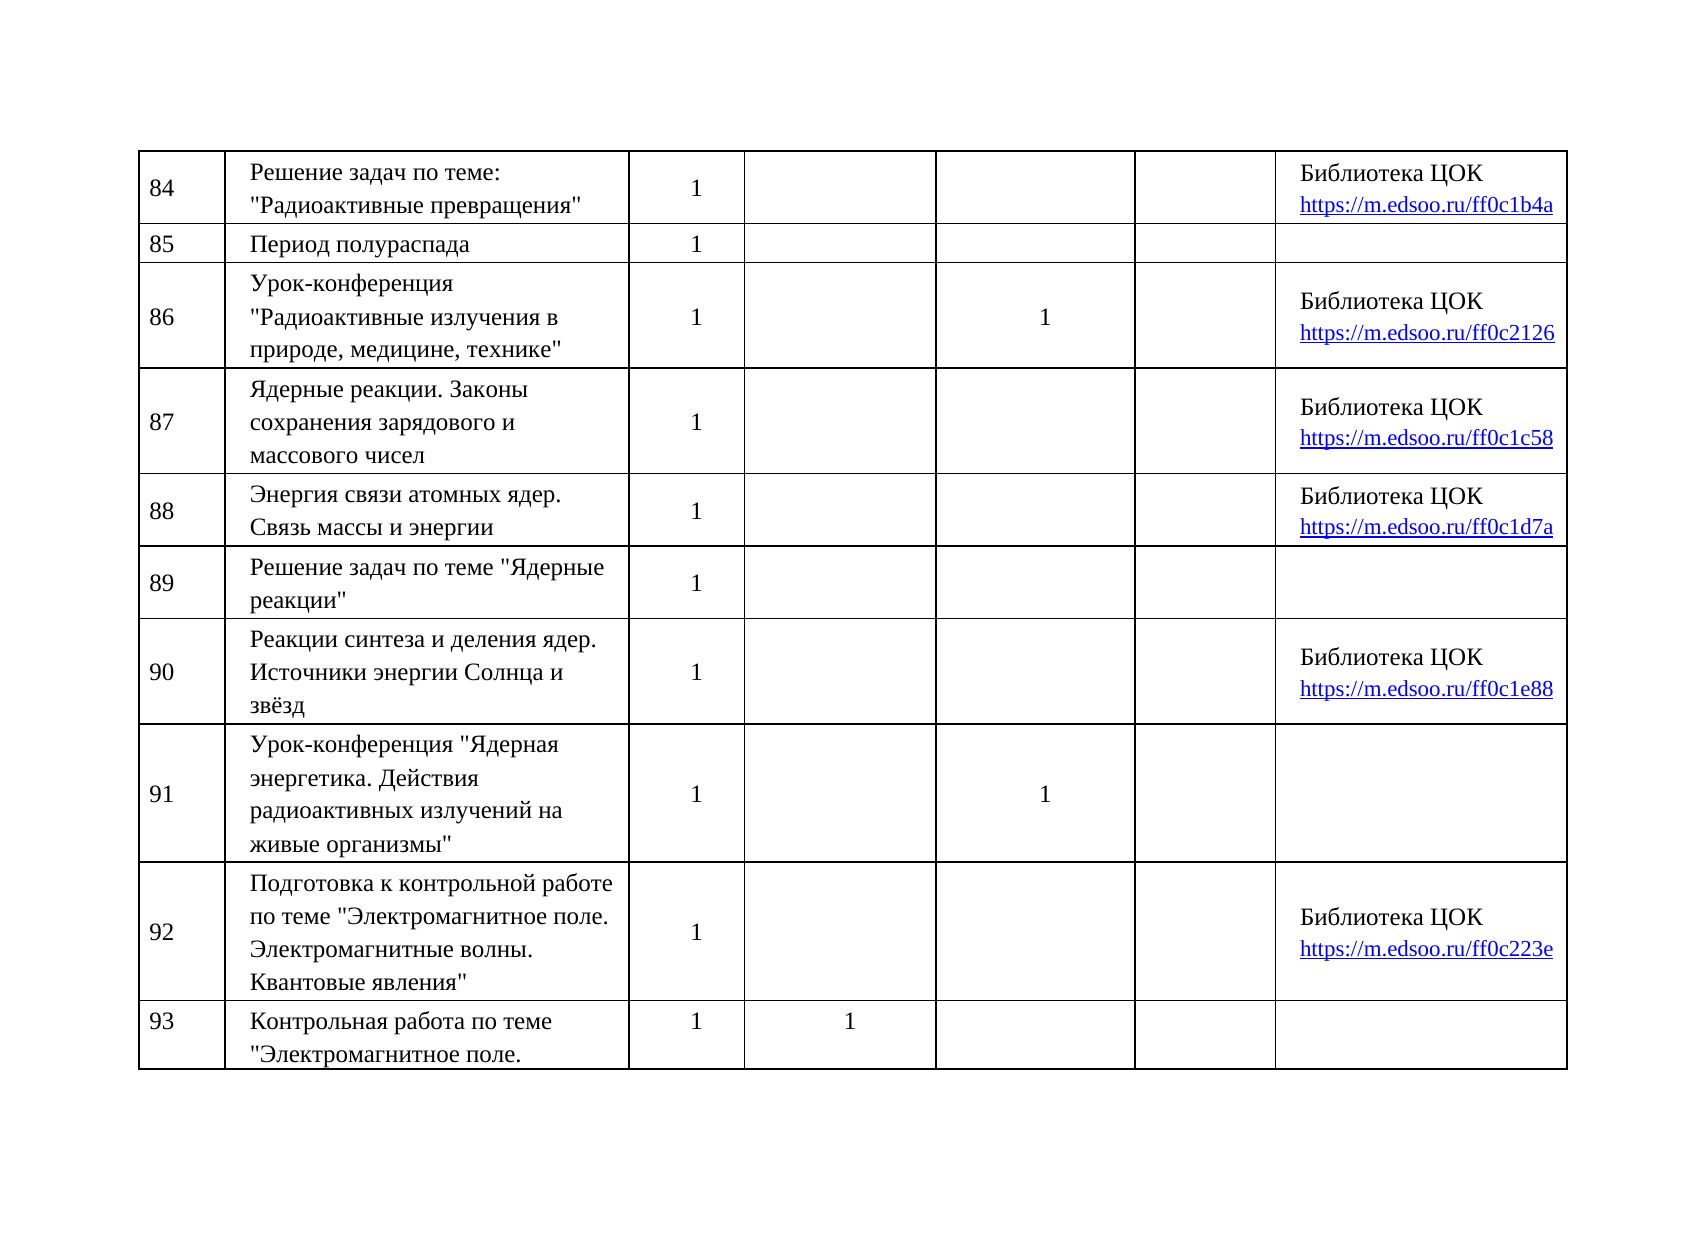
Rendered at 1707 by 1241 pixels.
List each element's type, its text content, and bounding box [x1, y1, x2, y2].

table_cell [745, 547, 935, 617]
table_cell Библиотека ЦОК https://m.edsoo.ru/ff0c1b4a [1276, 152, 1566, 222]
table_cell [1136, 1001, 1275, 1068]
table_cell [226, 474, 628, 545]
table_cell Период полураспада [226, 224, 628, 262]
table_cell Решение задач по теме: "Радиоактивные превращения" [226, 152, 628, 222]
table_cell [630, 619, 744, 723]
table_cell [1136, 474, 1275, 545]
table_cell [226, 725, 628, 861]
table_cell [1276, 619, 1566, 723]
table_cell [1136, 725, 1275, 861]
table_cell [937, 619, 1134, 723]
table_cell [745, 224, 935, 262]
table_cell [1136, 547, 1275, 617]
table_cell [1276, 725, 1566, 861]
table_cell [1136, 152, 1275, 222]
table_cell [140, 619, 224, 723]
table_cell 1 [630, 224, 744, 262]
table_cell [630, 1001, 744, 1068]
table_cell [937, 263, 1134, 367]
table_cell 85 [140, 224, 224, 262]
table_cell 84 [140, 152, 224, 222]
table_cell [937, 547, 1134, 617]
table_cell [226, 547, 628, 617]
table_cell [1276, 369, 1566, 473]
table_cell [745, 152, 935, 222]
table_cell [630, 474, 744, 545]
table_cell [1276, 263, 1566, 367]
table_cell [937, 152, 1134, 222]
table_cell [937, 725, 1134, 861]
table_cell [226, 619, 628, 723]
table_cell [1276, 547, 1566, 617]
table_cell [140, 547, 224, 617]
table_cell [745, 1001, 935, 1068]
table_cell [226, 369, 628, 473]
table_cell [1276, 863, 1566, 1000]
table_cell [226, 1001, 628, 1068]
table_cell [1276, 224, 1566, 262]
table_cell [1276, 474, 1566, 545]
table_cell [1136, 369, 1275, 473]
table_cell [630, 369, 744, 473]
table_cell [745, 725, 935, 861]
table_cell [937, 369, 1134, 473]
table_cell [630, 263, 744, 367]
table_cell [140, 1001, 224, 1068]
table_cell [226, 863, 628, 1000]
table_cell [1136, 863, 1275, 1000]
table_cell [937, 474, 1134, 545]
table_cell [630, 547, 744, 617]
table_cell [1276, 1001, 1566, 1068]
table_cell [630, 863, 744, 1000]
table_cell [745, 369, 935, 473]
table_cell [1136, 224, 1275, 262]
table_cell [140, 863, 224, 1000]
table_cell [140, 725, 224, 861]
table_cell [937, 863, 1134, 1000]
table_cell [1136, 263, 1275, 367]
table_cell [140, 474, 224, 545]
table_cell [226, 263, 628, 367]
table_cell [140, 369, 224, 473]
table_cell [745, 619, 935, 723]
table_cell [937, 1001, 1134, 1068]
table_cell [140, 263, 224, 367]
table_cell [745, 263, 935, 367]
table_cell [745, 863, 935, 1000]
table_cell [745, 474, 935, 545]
table_cell [937, 224, 1134, 262]
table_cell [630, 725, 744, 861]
table_cell 1 [630, 152, 744, 222]
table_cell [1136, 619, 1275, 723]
